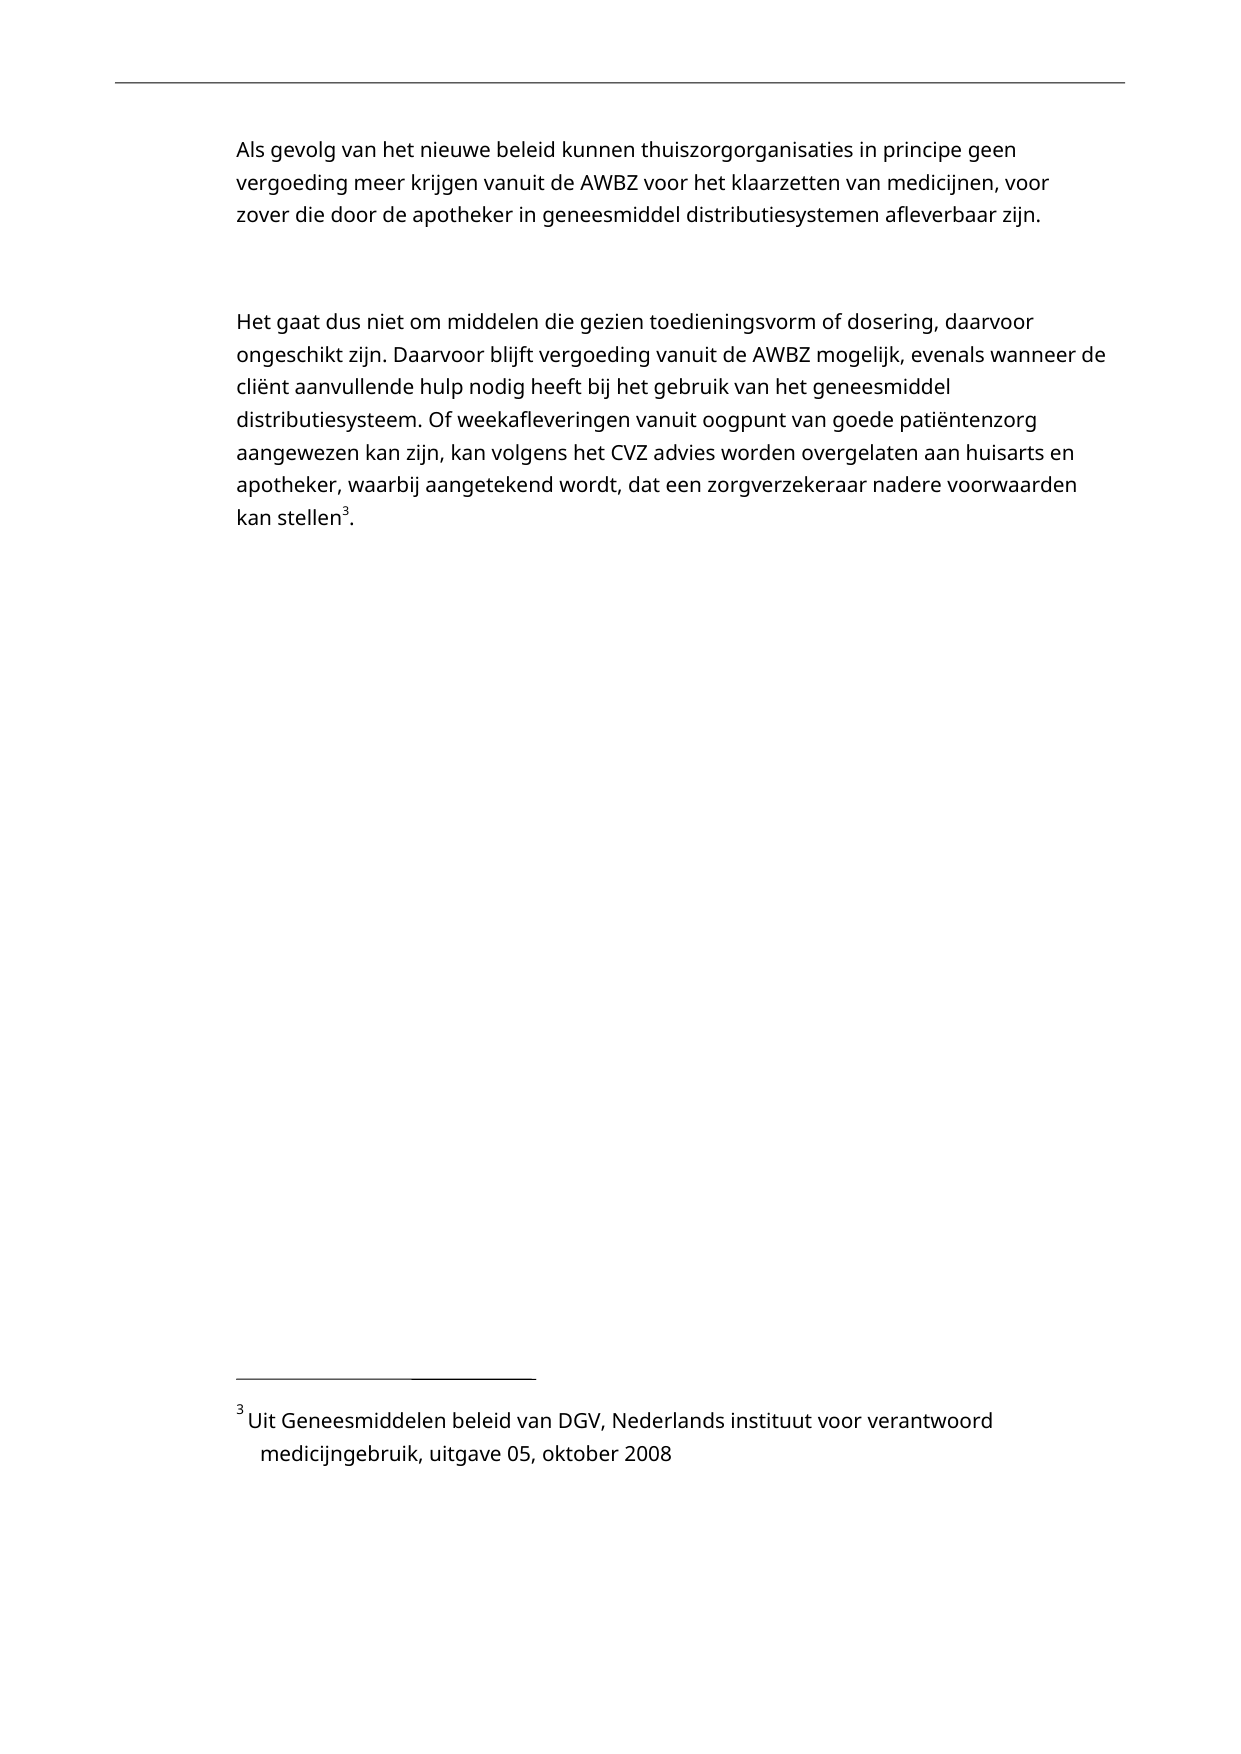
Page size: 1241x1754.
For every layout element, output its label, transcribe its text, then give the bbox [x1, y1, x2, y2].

text 3 Uit Geneesmiddelen beleid van DGV, Nederlands instituut voor verantwoord medicijngebruik, uitgave 05, oktober 2008 [236, 1400, 1159, 1467]
text Als gevolg van het nieuwe beleid kunnen thuiszorgorganisaties in principe geen vergoeding meer krijgen vanuit de AWBZ voor het klaarzetten van medicijnen, voor zover die door de apotheker in geneesmiddel distributiesystemen afleverbaar zijn. [236, 135, 1080, 229]
text Het gaat dus niet om middelen die gezien toedieningsvorm of dosering, daarvoor ongeschikt zijn. Daarvoor blijft vergoeding vanuit de AWBZ mogelijk, evenals wanneer de cliënt aanvullende hulp nodig heeft bij het gebruik van het geneesmiddel distributiesysteem. Of weekafleveringen vanuit oogpunt van goede patiëntenzorg aangewezen kan zijn, kan volgens het CVZ advies worden overgelaten aan huisarts en apotheker, waarbij aangetekend wordt, dat een zorgverzekeraar nadere voorwaarden kan stellen3. [236, 307, 1117, 531]
